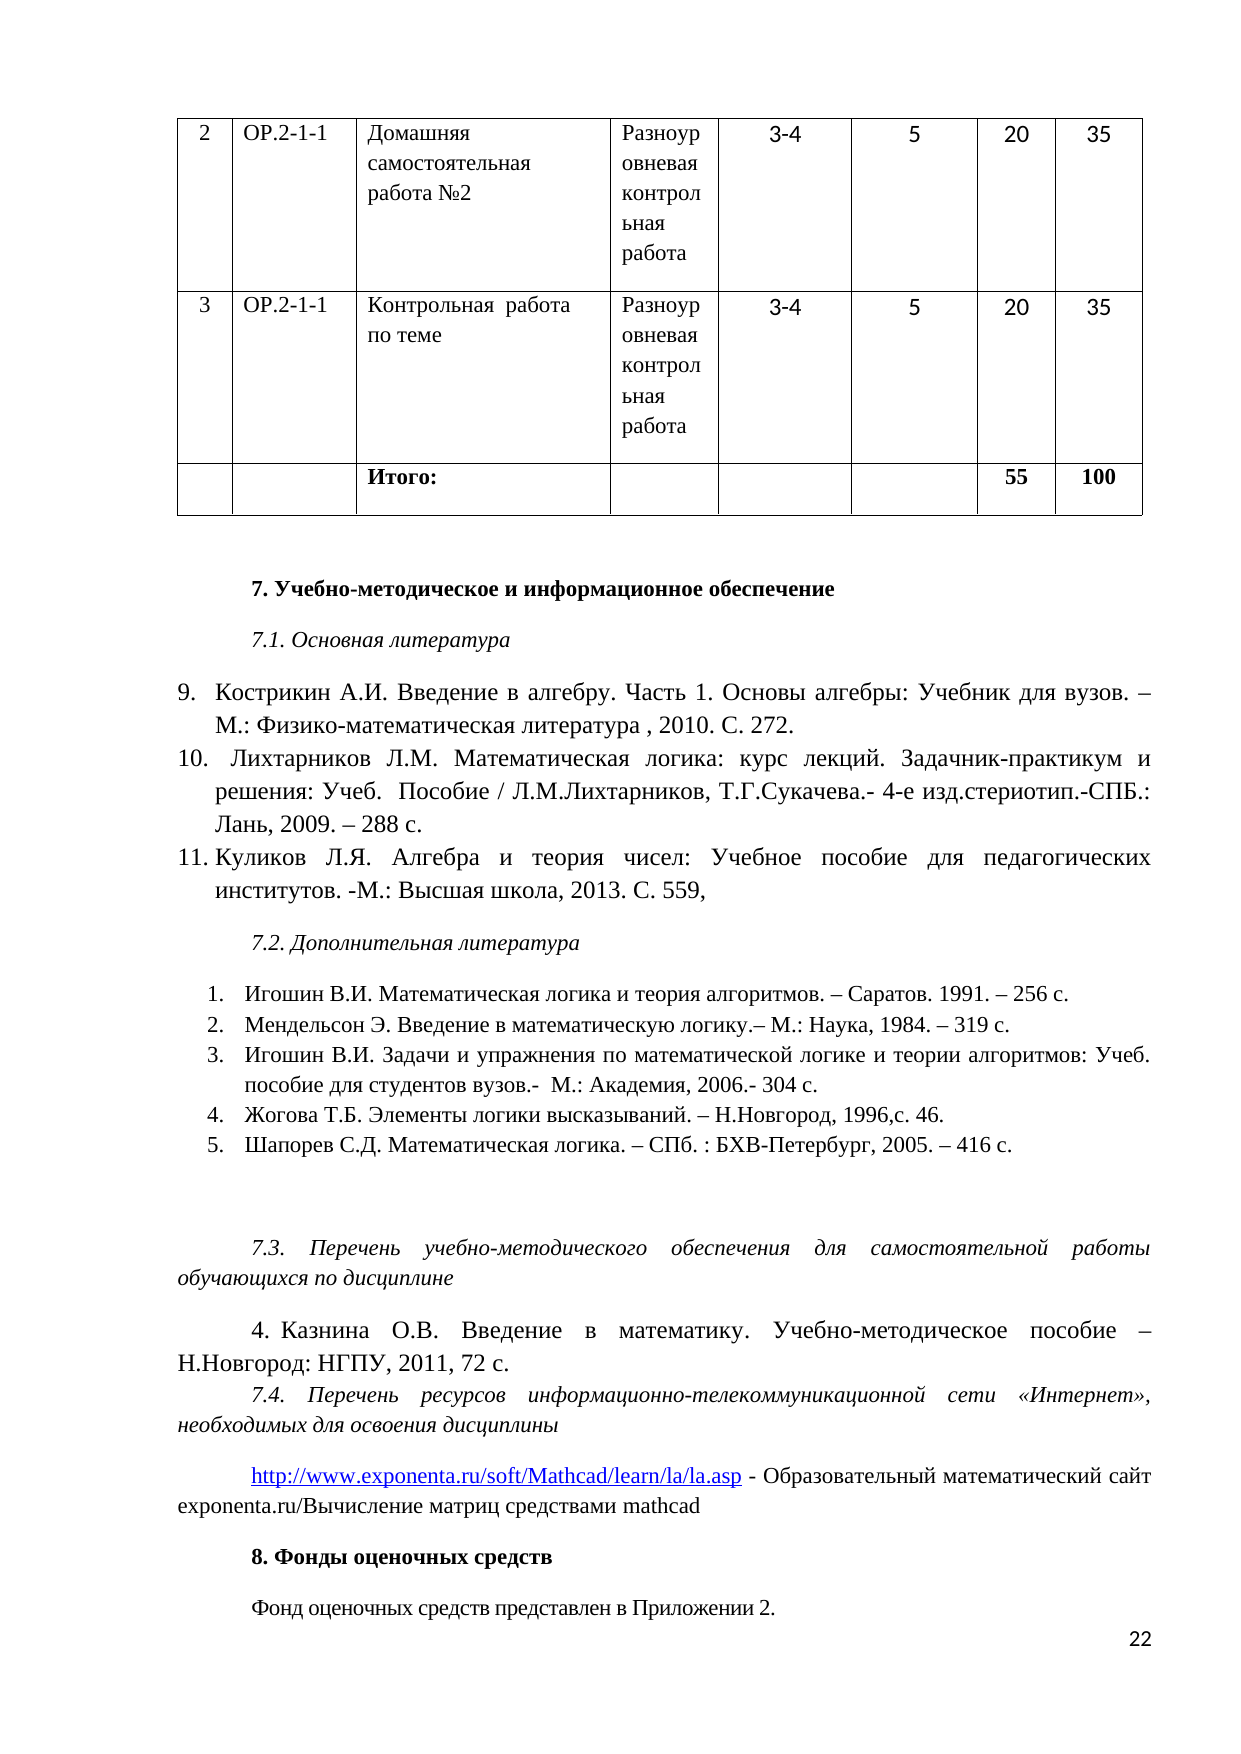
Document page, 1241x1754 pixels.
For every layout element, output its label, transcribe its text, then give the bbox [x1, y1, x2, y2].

text 7.1. Основная литература [177, 626, 1152, 653]
table_cell Домашняя самостоятельная работа №2 [357, 119, 610, 291]
table_cell 5 [852, 119, 977, 291]
list Игошин В.И. Задачи и упражнения по математической логике и теории алгоритмов: Учеб. пособие для студентов вузов.- М.: Академия, 2006.- 304 с. [207, 1041, 1152, 1097]
table_cell 3 [178, 292, 232, 463]
table_cell 20 [978, 119, 1055, 291]
text 7. Учебно-методическое и информационное обеспечение [177, 575, 1152, 602]
table_cell ОР.2-1-1 [233, 119, 356, 291]
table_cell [611, 119, 718, 291]
list Куликов Л.Я. Алгебра и теория чисел: Учебное пособие для педагогических институтов. -М.: Высшая школа, 2013. С. 559, [177, 842, 1152, 904]
table_cell Разноуровневая контрольная работа [611, 292, 718, 463]
table_cell ОР.2-1-1 [233, 292, 356, 463]
table_cell 2 [178, 119, 232, 291]
table_cell [611, 464, 718, 514]
text 7.3. Перечень учебно-методического обеспечения для самостоятельной работы обучающихся по дисциплине [177, 1233, 1152, 1290]
list Мендельсон Э. Введение в математическую логику.– М.: Наука, 1984. – 319 с. [207, 1011, 1152, 1037]
table_cell [719, 464, 851, 514]
list Кострикин А.И. Введение в алгебру. Часть 1. Основы алгебры: Учебник для вузов. – М.: Физико-математическая литература , 2010. С. 272. [177, 677, 1152, 739]
table_cell [233, 464, 356, 514]
table_cell Итого: [357, 464, 610, 514]
list Лихтарников Л.М. Математическая логика: курс лекций. Задачник-практикум и решения: Учеб. Пособие / Л.М.Лихтарников, Т.Г.Сукачева.- 4-е изд.стериотип.-СПБ.: Лань, 2009. – 288 с. [177, 743, 1152, 838]
table_cell 5 [852, 292, 977, 463]
table_cell 100 [1056, 464, 1142, 514]
table_cell 35 [1056, 292, 1142, 463]
text http://www.exponenta.ru/soft/Mathcad/learn/la/la.asp - Образовательный математический сайт exponenta.ru/Вычисление матриц средствами mathcad [177, 1462, 1152, 1519]
text 7.2. Дополнительная литература [177, 929, 1152, 956]
text 7.4. Перечень ресурсов информационно-телекоммуникационной сети «Интернет», необходимых для освоения дисциплины [177, 1381, 1152, 1437]
table_cell 55 [978, 464, 1055, 514]
text Фонд оценочных средств представлен в Приложении 2. [177, 1594, 1152, 1621]
list Игошин В.И. Математическая логика и теория алгоритмов. – Саратов. 1991. – 256 с. [207, 980, 1152, 1007]
table_cell [852, 464, 977, 514]
table_cell 3-4 [719, 292, 851, 463]
table_cell 3-4 [719, 119, 851, 291]
list Шапорев С.Д. Математическая логика. – СПб. : БХВ-Петербург, 2005. – 416 с. [207, 1131, 1152, 1158]
table_cell [178, 464, 232, 514]
list Казнина О.В. Введение в математику. Учебно-методическое пособие – Н.Новгород: НГПУ, 2011, 72 с. [177, 1315, 1152, 1377]
table_cell Контрольная работа по теме [357, 292, 610, 463]
table_cell 20 [978, 292, 1055, 463]
table_cell 35 [1056, 119, 1142, 291]
text 8. Фонды оценочных средств [177, 1543, 1152, 1570]
list Жогова Т.Б. Элементы логики высказываний. – Н.Новгород, 1996,с. 46. [207, 1101, 1152, 1128]
